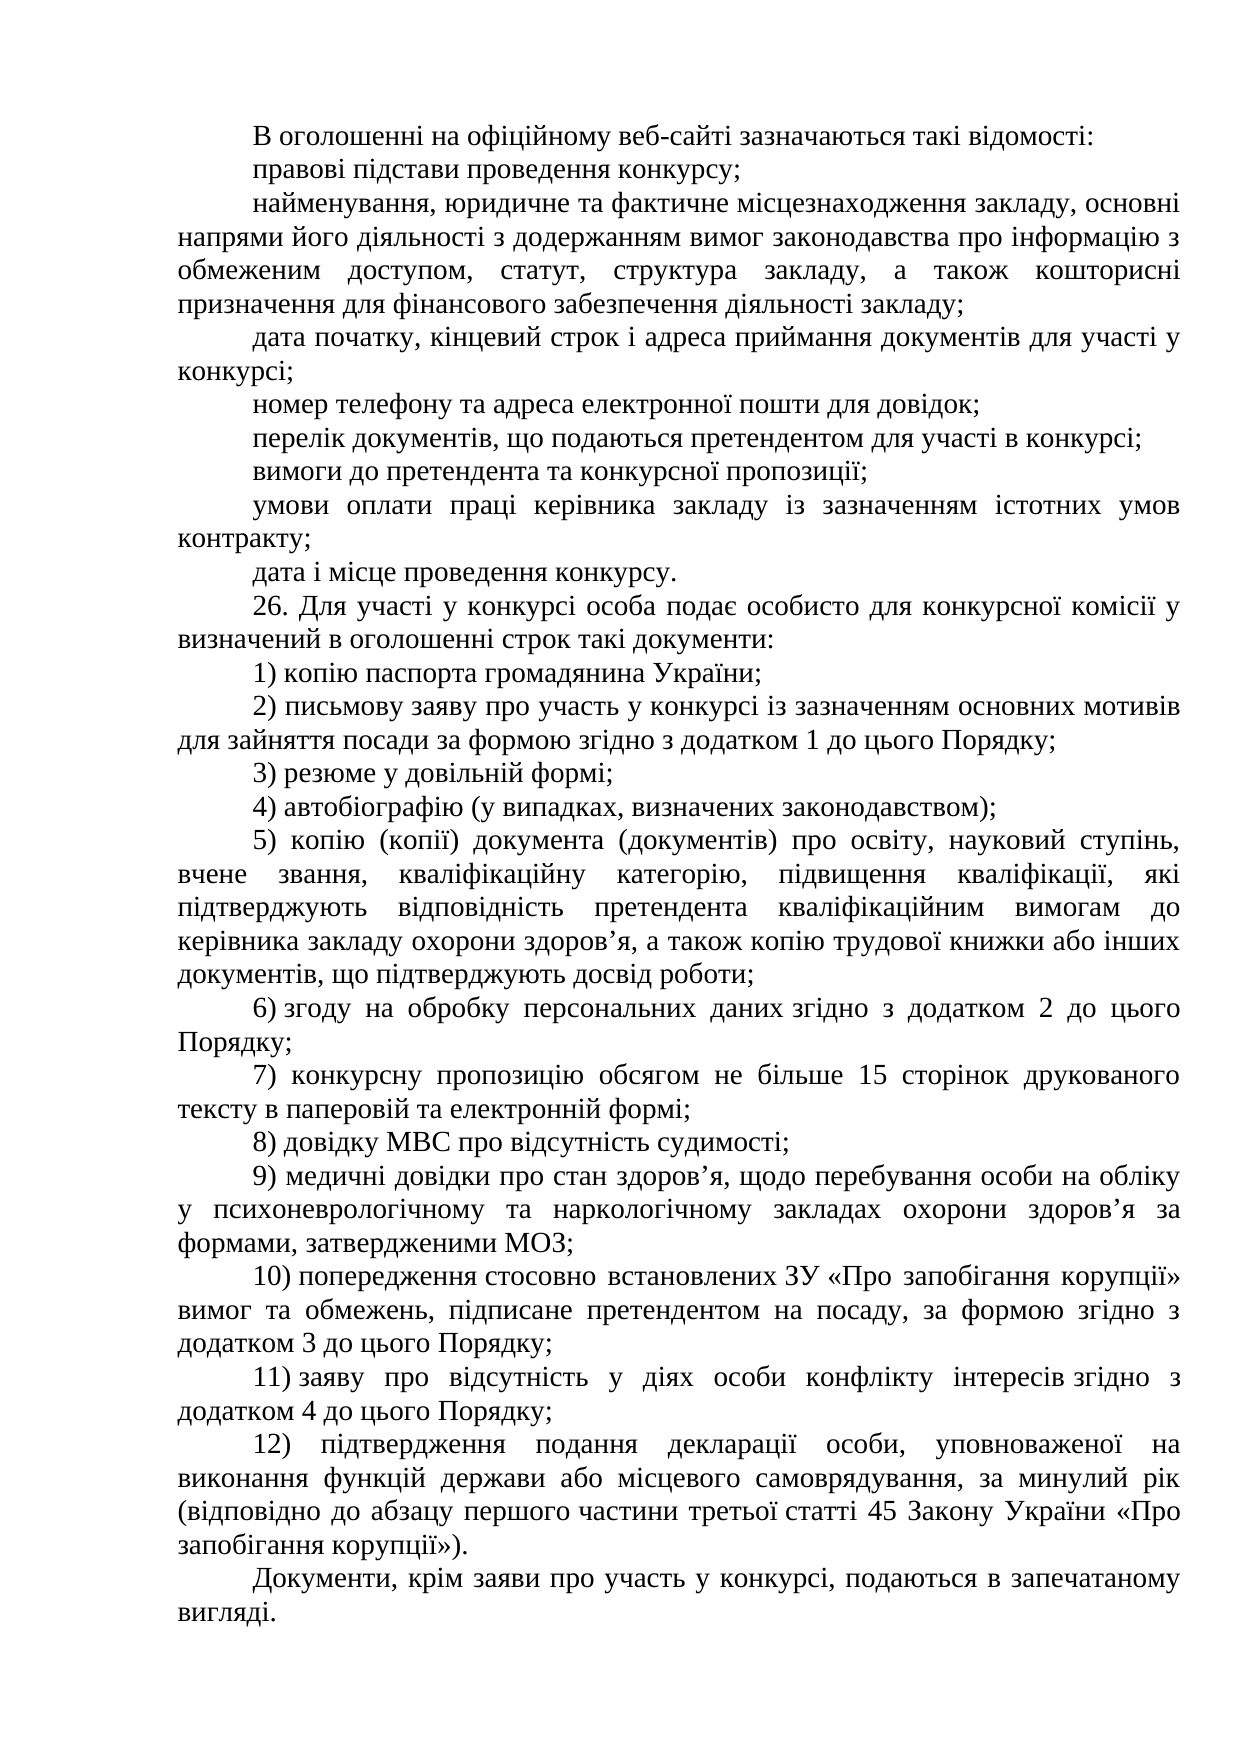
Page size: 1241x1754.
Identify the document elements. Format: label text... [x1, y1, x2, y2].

text В оголошенні на офіційному веб-сайті зазначаються такі відомості: [177, 118, 1181, 152]
text Документи, крім заяви про участь у конкурсі, подаються в запечатаному вигляді. [177, 1560, 1181, 1627]
text 7) конкурсну пропозицію обсягом не більше 15 сторінок друкованого тексту в паперовій та електронній формі; [177, 1057, 1181, 1124]
text 3) резюме у довільній формі; [177, 755, 1181, 789]
text 6) згоду на обробку персональних даних згідно з додатком 2 до цього Порядку; [177, 990, 1181, 1057]
text 12) підтвердження подання декларації особи, уповноваженої на виконання функцій держави або місцевого самоврядування, за минулий рік (відповідно до абзацу першого частини третьої статті 45 Закону України «Про запобігання корупції»). [177, 1426, 1181, 1560]
text номер телефону та адреса електронної пошти для довідок; [177, 386, 1181, 420]
text перелік документів, що подаються претендентом для участі в конкурсі; [177, 420, 1181, 453]
text правові підстави проведення конкурсу; [177, 152, 1181, 185]
text 4) автобіографію (у випадках, визначених законодавством); [177, 789, 1181, 822]
text найменування, юридичне та фактичне місцезнаходження закладу, основні напрями його діяльності з додержанням вимог законодавства про інформацію з обмеженим доступом, статут, структура закладу, а також кошторисні призначення для фінансового забезпечення діяльності закладу; [177, 185, 1181, 319]
text 2) письмову заяву про участь у конкурсі із зазначенням основних мотивів для зайняття посади за формою згідно з додатком 1 до цього Порядку; [177, 688, 1181, 755]
text 5) копію (копії) документа (документів) про освіту, науковий ступінь, вчене звання, кваліфікаційну категорію, підвищення кваліфікації, які підтверджують відповідність претендента кваліфікаційним вимогам до керівника закладу охорони здоров’я, а також копію трудової книжки або інших документів, що підтверджують досвід роботи; [177, 822, 1181, 990]
text умови оплати праці керівника закладу із зазначенням істотних умов контракту; [177, 487, 1181, 554]
text вимоги до претендента та конкурсної пропозиції; [177, 453, 1181, 487]
text 9) медичні довідки про стан здоров’я, щодо перебування особи на обліку у психоневрологічному та наркологічному закладах охорони здоров’я за формами, затвердженими МОЗ; [177, 1158, 1181, 1258]
text 1) копію паспорта громадянина України; [177, 655, 1181, 688]
text дата і місце проведення конкурсу. [177, 554, 1181, 588]
text 8) довідку МВС про відсутність судимості; [177, 1124, 1181, 1158]
text 11) заяву про відсутність у діях особи конфлікту інтересів згідно з додатком 4 до цього Порядку; [177, 1359, 1181, 1426]
text 26. Для участі у конкурсі особа подає особисто для конкурсної комісії у визначений в оголошенні строк такі документи: [177, 588, 1181, 655]
text дата початку, кінцевий строк і адреса приймання документів для участі у конкурсі; [177, 319, 1181, 386]
text 10) попередження стосовно встановлених ЗУ «Про запобігання корупції» вимог та обмежень, підписане претендентом на посаду, за формою згідно з додатком 3 до цього Порядку; [177, 1258, 1181, 1359]
